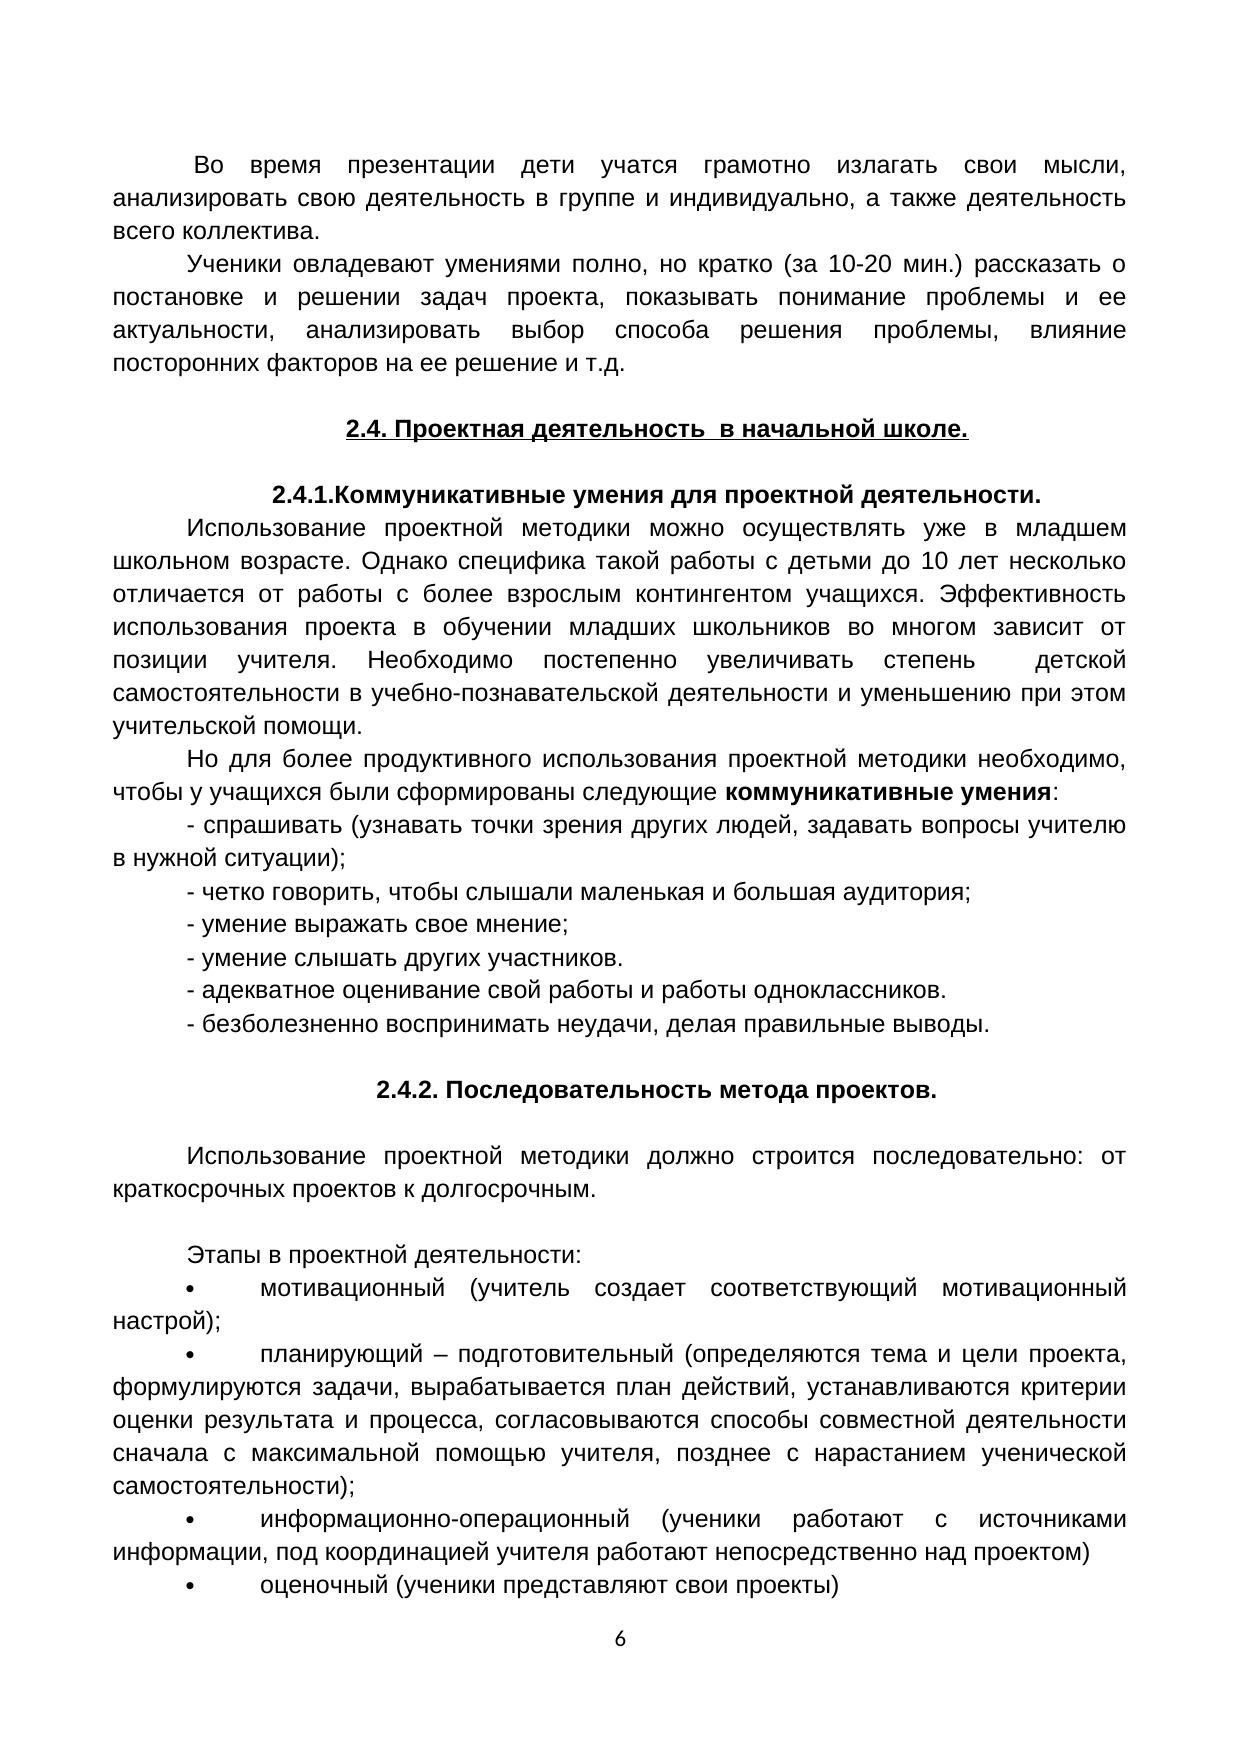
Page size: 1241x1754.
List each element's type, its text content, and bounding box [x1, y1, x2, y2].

list планирующий – подготовительный (определяются тема и цели проекта, формулируются задачи, вырабатывается план действий, устанавливаются критерии оценки результата и процесса, согласовываются способы совместной деятельности сначала с максимальной помощью учителя, позднее с нарастанием ученической самостоятельности); [112, 1339, 1128, 1499]
list мотивационный (учитель создает соответствующий мотивационный настрой); [112, 1273, 1128, 1334]
text - умение слышать других участников. [112, 942, 1128, 971]
text 2.4. Проектная деятельность в начальной школе. [112, 414, 1128, 443]
text 2.4.1.Коммуникативные умения для проектной деятельности. [112, 480, 1128, 509]
text Но для более продуктивного использования проектной методики необходимо, чтобы у учащихся были сформированы следующие коммуникативные умения: [112, 744, 1128, 806]
text - безболезненно воспринимать неудачи, делая правильные выводы. [112, 1008, 1128, 1037]
text - четко говорить, чтобы слышали маленькая и большая аудитория; [112, 876, 1128, 905]
text - умение выражать свое мнение; [112, 909, 1128, 938]
text Использование проектной методики должно строится последовательно: от краткосрочных проектов к долгосрочным. [112, 1141, 1128, 1202]
list информационно-операционный (ученики работают с источниками информации, под координацией учителя работают непосредственно над проектом) [112, 1504, 1128, 1566]
text Этапы в проектной деятельности: [112, 1240, 1128, 1268]
text Ученики овладевают умениями полно, но кратко (за 10-20 мин.) рассказать о постановке и решении задач проекта, показывать понимание проблемы и ее актуальности, анализировать выбор способа решения проблемы, влияние посторонних факторов на ее решение и т.д. [112, 249, 1128, 377]
text Использование проектной методики можно осуществлять уже в младшем школьном возрасте. Однако специфика такой работы с детьми до 10 лет несколько отличается от работы с более взрослым контингентом учащихся. Эффективность использования проекта в обучении младших школьников во многом зависит от позиции учителя. Необходимо постепенно увеличивать степень детской самостоятельности в учебно-познавательской деятельности и уменьшению при этом учительской помощи. [112, 513, 1128, 740]
text - спрашивать (узнавать точки зрения других людей, задавать вопросы учителю в нужной ситуации); [112, 810, 1128, 872]
text - адекватное оценивание свой работы и работы одноклассников. [112, 976, 1128, 1004]
text 2.4.2. Последовательность метода проектов. [112, 1074, 1128, 1103]
list оценочный (ученики представляют свои проекты) [112, 1570, 1128, 1599]
text Во время презентации дети учатся грамотно излагать свои мысли, анализировать свою деятельность в группе и индивидуально, а также деятельность всего коллектива. [112, 150, 1128, 245]
